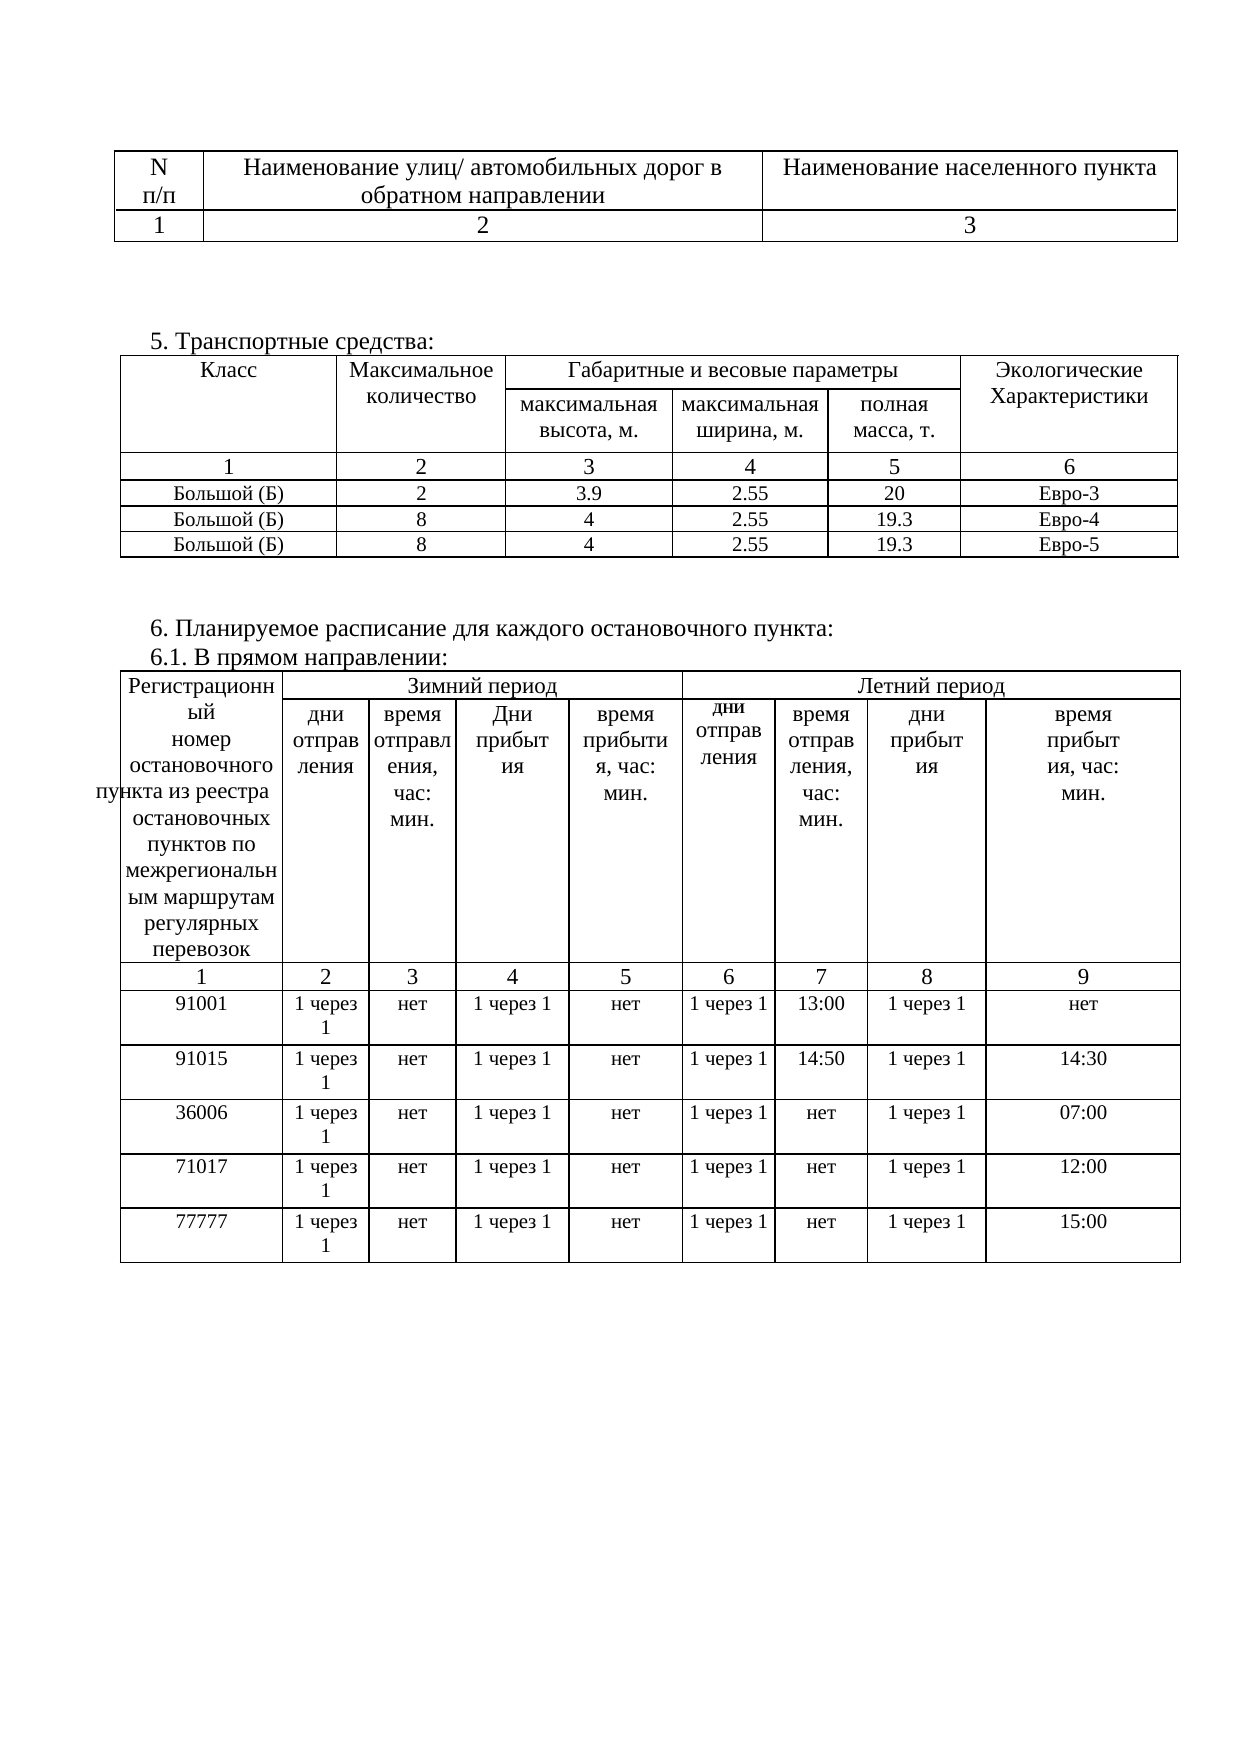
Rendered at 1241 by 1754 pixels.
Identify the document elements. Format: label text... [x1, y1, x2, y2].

table_cell нет [570, 1209, 682, 1262]
table_cell 1 через 1 [283, 1046, 368, 1098]
table_cell 2 [337, 481, 505, 505]
table_cell 1 через 1 [283, 1209, 368, 1262]
table_cell Евро-3 [961, 481, 1177, 505]
table_cell время прибыти я, час: мин. [570, 700, 682, 962]
table_cell 2 [283, 963, 368, 990]
table_cell 1 через 1 [683, 991, 774, 1044]
table_cell 1 через 1 [868, 991, 985, 1044]
table_header Экологические Характеристики [961, 356, 1177, 451]
table_cell 1 через 1 [868, 1100, 985, 1153]
table_cell 91001 [121, 991, 282, 1044]
table_header Максимальное количество [337, 356, 505, 451]
table_cell нет [370, 1100, 455, 1153]
table_cell 1 [121, 453, 336, 479]
table_cell 91015 [121, 1046, 282, 1098]
table_cell 5 [570, 963, 682, 990]
table_cell 1 через 1 [457, 1155, 568, 1207]
table_cell 4 [673, 453, 827, 479]
table_cell Дни прибыт ия [457, 700, 568, 962]
table_header Зимний период [283, 672, 682, 698]
table_cell время прибыт ия, час: мин. [987, 700, 1180, 962]
table_cell 1 через 1 [283, 991, 368, 1044]
table_cell дни отправ ления [283, 700, 368, 962]
table_cell 8 [337, 532, 505, 556]
table_cell 1 [121, 963, 282, 990]
table_cell 14:50 [776, 1046, 867, 1098]
table_cell нет [570, 1046, 682, 1098]
table_header Габаритные и весовые параметры [506, 356, 960, 388]
table_cell 3 [763, 209, 1177, 241]
table_cell нет [776, 1155, 867, 1207]
table_cell время отправл ения, час: мин. [370, 700, 455, 962]
table_cell нет [370, 1209, 455, 1262]
table_cell Евро-5 [961, 532, 1177, 556]
table_cell 9 [987, 963, 1180, 990]
table_cell нет [776, 1209, 867, 1262]
table_cell 2 [204, 211, 762, 241]
table_cell 1 через 1 [457, 1046, 568, 1098]
table_cell максимальная высота, м. [506, 390, 672, 451]
table_cell 1 через 1 [683, 1046, 774, 1098]
text 5. Транспортные средства: [150, 326, 1090, 355]
table_cell нет [370, 1155, 455, 1207]
table_header Наименование населенного пункта [763, 152, 1177, 209]
table_cell Большой (Б) [121, 507, 336, 531]
table_header Наименование улиц/ автомобильных дорог в обратном направлении [204, 152, 762, 209]
table_cell 07:00 [987, 1100, 1180, 1153]
table_cell 2 [337, 453, 505, 479]
table_cell 20 [829, 481, 960, 505]
table_cell 8 [337, 507, 505, 531]
table_cell 6 [683, 963, 774, 990]
table_cell 1 через 1 [868, 1209, 985, 1262]
table_cell 19.3 [829, 532, 960, 556]
table_cell 3 [506, 453, 672, 479]
table_cell 14:30 [987, 1046, 1180, 1098]
text 6.1. В прямом направлении: [150, 642, 1090, 670]
table_cell 19.3 [829, 507, 960, 531]
table_cell 1 через 1 [457, 991, 568, 1044]
table_cell 1 через 1 [283, 1155, 368, 1207]
table_cell дни прибыт ия [868, 700, 985, 962]
table_cell 3 [370, 963, 455, 990]
table_cell Евро-4 [961, 507, 1177, 531]
table_header Регистрационный номер остановочного пункта из реестра остановочных пунктов по межрегиональным маршрутам регулярных перевозок [121, 672, 282, 962]
table_cell нет [370, 1046, 455, 1098]
table_cell 4 [506, 507, 672, 531]
table_cell 4 [506, 532, 672, 556]
table_cell 12:00 [987, 1155, 1180, 1207]
table_cell 1 через 1 [683, 1209, 774, 1262]
table_cell 77777 [121, 1209, 282, 1262]
table_cell нет [570, 991, 682, 1044]
table_cell 4 [457, 963, 568, 990]
table_cell нет [776, 1100, 867, 1153]
table_cell 13:00 [776, 991, 867, 1044]
table_header Летний период [683, 672, 1180, 698]
table_cell Большой (Б) [121, 481, 336, 505]
table_cell нет [570, 1100, 682, 1153]
table_cell время отправ ления, час: мин. [776, 700, 867, 962]
table_cell 1 через 1 [868, 1046, 985, 1098]
table_cell 71017 [121, 1155, 282, 1207]
table_cell Большой (Б) [121, 532, 336, 556]
table_cell полная масса, т. [829, 390, 960, 451]
table_cell 2.55 [673, 507, 827, 531]
table_cell 1 через 1 [683, 1100, 774, 1153]
table_cell нет [570, 1155, 682, 1207]
table_cell ДНИ отправ ления [683, 700, 774, 962]
table_cell 8 [868, 963, 985, 990]
table_header Класс [121, 356, 336, 451]
table_cell 1 [115, 210, 203, 241]
table_header N п/п [115, 152, 203, 209]
table_cell 1 через 1 [868, 1155, 985, 1207]
table_cell 5 [829, 453, 960, 479]
table_cell нет [370, 991, 455, 1044]
table_cell 1 через 1 [683, 1155, 774, 1207]
table_cell 7 [776, 963, 867, 990]
table_cell 1 через 1 [283, 1100, 368, 1153]
table_cell 36006 [121, 1100, 282, 1153]
table_cell 2.55 [673, 532, 827, 556]
text 6. Планируемое расписание для каждого остановочного пункта: [150, 613, 1090, 642]
table_cell 15:00 [987, 1209, 1180, 1262]
table_cell 3.9 [506, 481, 672, 505]
table_cell 1 через 1 [457, 1100, 568, 1153]
table_cell 6 [961, 453, 1177, 479]
table_cell нет [987, 991, 1180, 1044]
table_cell максимальная ширина, м. [673, 390, 827, 451]
table_cell 2.55 [673, 481, 827, 505]
table_cell 1 через 1 [457, 1209, 568, 1262]
